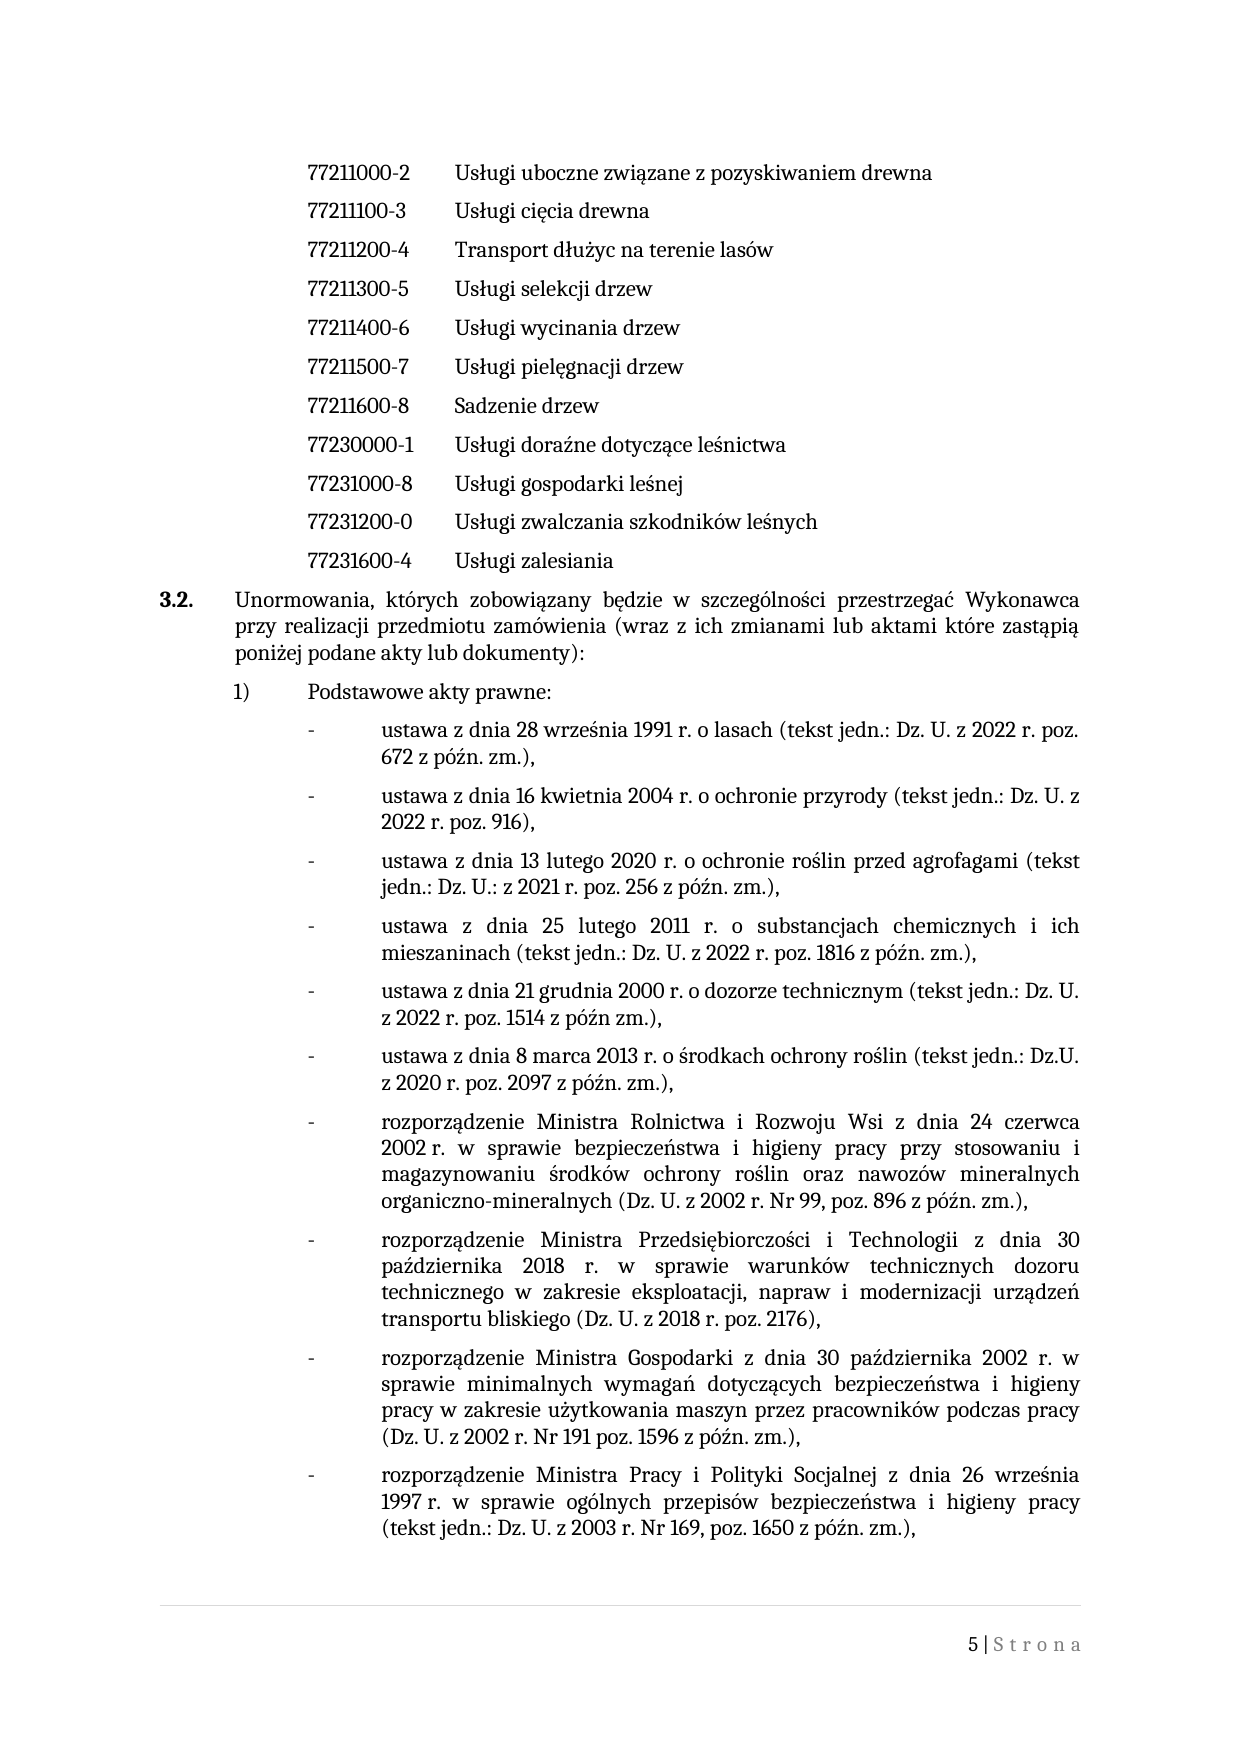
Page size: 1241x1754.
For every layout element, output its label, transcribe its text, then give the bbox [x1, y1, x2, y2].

text - rozporządzenie Ministra Gospodarki z dnia 30 października 2002 r. w sprawie minimalnych wymagań dotyczących bezpieczeństwa i higieny pracy w zakresie użytkowania maszyn przez pracowników podczas pracy (Dz. U. z 2002 r. Nr 191 poz. 1596 z późn. zm.), [307, 1344, 1081, 1450]
text - rozporządzenie Ministra Rolnictwa i Rozwoju Wsi z dnia 24 czerwca 2002 r. w sprawie bezpieczeństwa i higieny pracy przy stosowaniu i magazynowaniu środków ochrony roślin oraz nawozów mineralnych organiczno-mineralnych (Dz. U. z 2002 r. Nr 99, poz. 896 z późn. zm.), [307, 1108, 1081, 1214]
text 77211400-6 Usługi wycinania drzew [307, 315, 1081, 341]
text 77231600-4 Usługi zalesiania [307, 548, 1081, 574]
text 77231200-0 Usługi zwalczania szkodników leśnych [307, 509, 1081, 536]
text - ustawa z dnia 13 lutego 2020 r. o ochronie roślin przed agrofagami (tekst jedn.: Dz. U.: z 2021 r. poz. 256 z późn. zm.), [307, 848, 1081, 900]
text - rozporządzenie Ministra Przedsiębiorczości i Technologii z dnia 30 października 2018 r. w sprawie warunków technicznych dozoru technicznego w zakresie eksploatacji, napraw i modernizacji urządzeń transportu bliskiego (Dz. U. z 2018 r. poz. 2176), [307, 1226, 1081, 1332]
text - ustawa z dnia 25 lutego 2011 r. o substancjach chemicznych i ich mieszaninach (tekst jedn.: Dz. U. z 2022 r. poz. 1816 z późn. zm.), [307, 913, 1081, 966]
text 1) Podstawowe akty prawne: [233, 678, 1081, 705]
text 77211100-3 Usługi cięcia drewna [307, 198, 1081, 225]
list Unormowania, których zobowiązany będzie w szczególności przestrzegać Wykonawca przy realizacji przedmiotu zamówienia (wraz z ich zmianami lub aktami które zastąpią poniżej podane akty lub dokumenty): [159, 587, 1081, 666]
text 77231000-8 Usługi gospodarki leśnej [307, 470, 1081, 497]
text - rozporządzenie Ministra Pracy i Polityki Socjalnej z dnia 26 września 1997 r. w sprawie ogólnych przepisów bezpieczeństwa i higieny pracy (tekst jedn.: Dz. U. z 2003 r. Nr 169, poz. 1650 z późn. zm.), [307, 1462, 1081, 1541]
text - ustawa z dnia 28 września 1991 r. o lasach (tekst jedn.: Dz. U. z 2022 r. poz. 672 z późn. zm.), [307, 717, 1081, 770]
text 77211200-4 Transport dłużyc na terenie lasów [307, 237, 1081, 263]
text - ustawa z dnia 16 kwietnia 2004 r. o ochronie przyrody (tekst jedn.: Dz. U. z 2022 r. poz. 916), [307, 782, 1081, 835]
text 77211000-2 Usługi uboczne związane z pozyskiwaniem drewna [307, 159, 1081, 186]
text 77211600-8 Sadzenie drzew [307, 393, 1081, 419]
text 77211500-7 Usługi pielęgnacji drzew [307, 354, 1081, 380]
text - ustawa z dnia 8 marca 2013 r. o środkach ochrony roślin (tekst jedn.: Dz.U. z 2020 r. poz. 2097 z późn. zm.), [307, 1043, 1081, 1096]
text - ustawa z dnia 21 grudnia 2000 r. o dozorze technicznym (tekst jedn.: Dz. U. z 2022 r. poz. 1514 z późn zm.), [307, 978, 1081, 1031]
text 77211300-5 Usługi selekcji drzew [307, 276, 1081, 302]
text 77230000-1 Usługi doraźne dotyczące leśnictwa [307, 431, 1081, 458]
